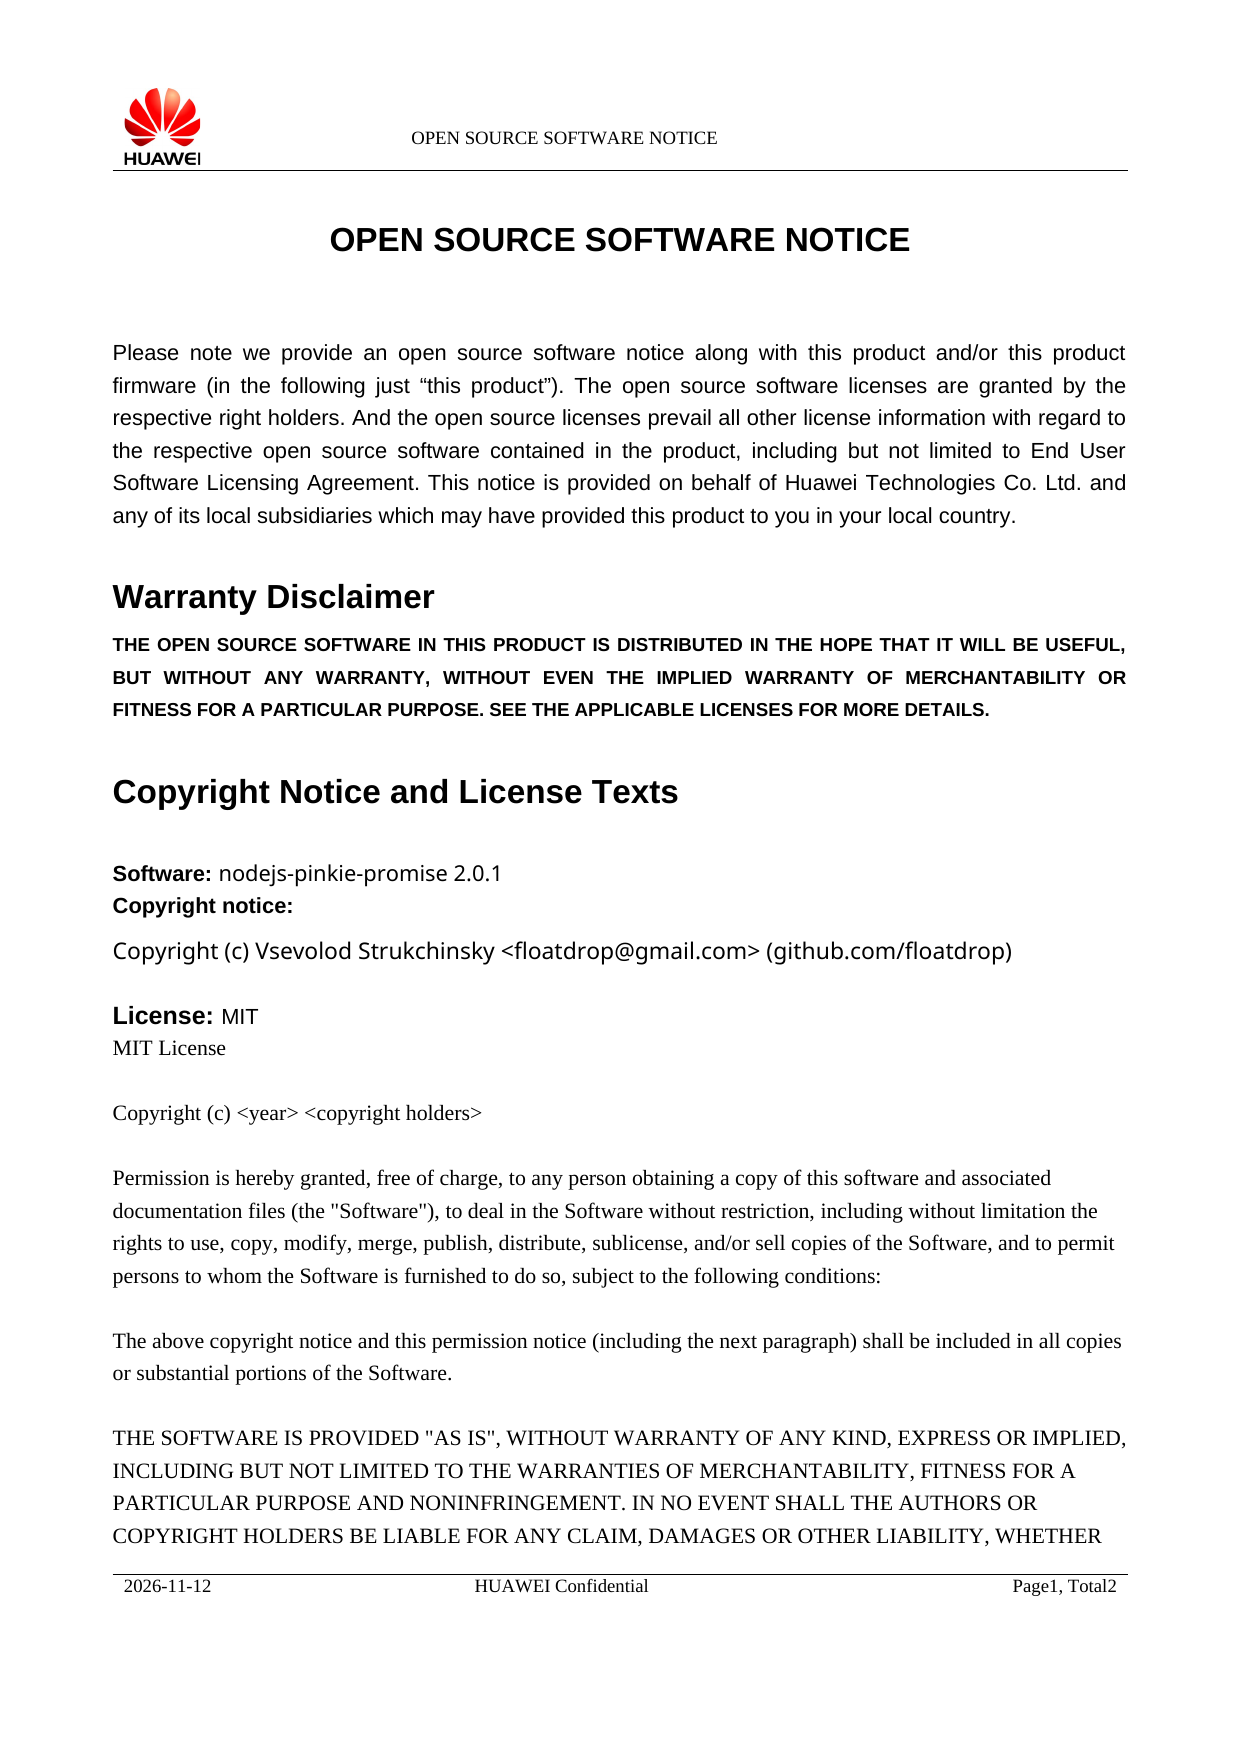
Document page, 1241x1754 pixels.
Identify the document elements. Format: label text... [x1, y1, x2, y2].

text The open source software in this product is distributed in the hope that it will be useful, but WITHOUT ANY WARRANTY, without even the implied warranty of MERCHANTABILITY or FITNESS FOR A PARTICULAR PURPOSE. See the applicable licenses for more details. [112, 629, 1128, 726]
text License: MIT [112, 999, 1128, 1031]
text Please note we provide an open source software notice along with this product and/or this product firmware (in the following just “this product”). The open source software licenses are granted by the respective right holders. And the open source licenses prevail all other license information with regard to the respective open source software contained in the product, including but not limited to End User Software Licensing Agreement. This notice is provided on behalf of Huawei Technologies Co. Ltd. and any of its local subsidiaries which may have provided this product to you in your local country. [112, 336, 1128, 531]
text Copyright (c) Vsevolod Strukchinsky <floatdrop@gmail.com> (github.com/floatdrop) [112, 934, 1128, 999]
text OPEN SOURCE SOFTWARE NOTICE [112, 206, 1128, 271]
text Warranty Disclaimer [112, 564, 1128, 629]
text Copyright notice: [112, 889, 1128, 921]
picture [124, 88, 201, 165]
text Copyright Notice and License Texts [112, 759, 1128, 824]
title Software: nodejs-pinkie-promise 2.0.1 [112, 856, 1128, 889]
